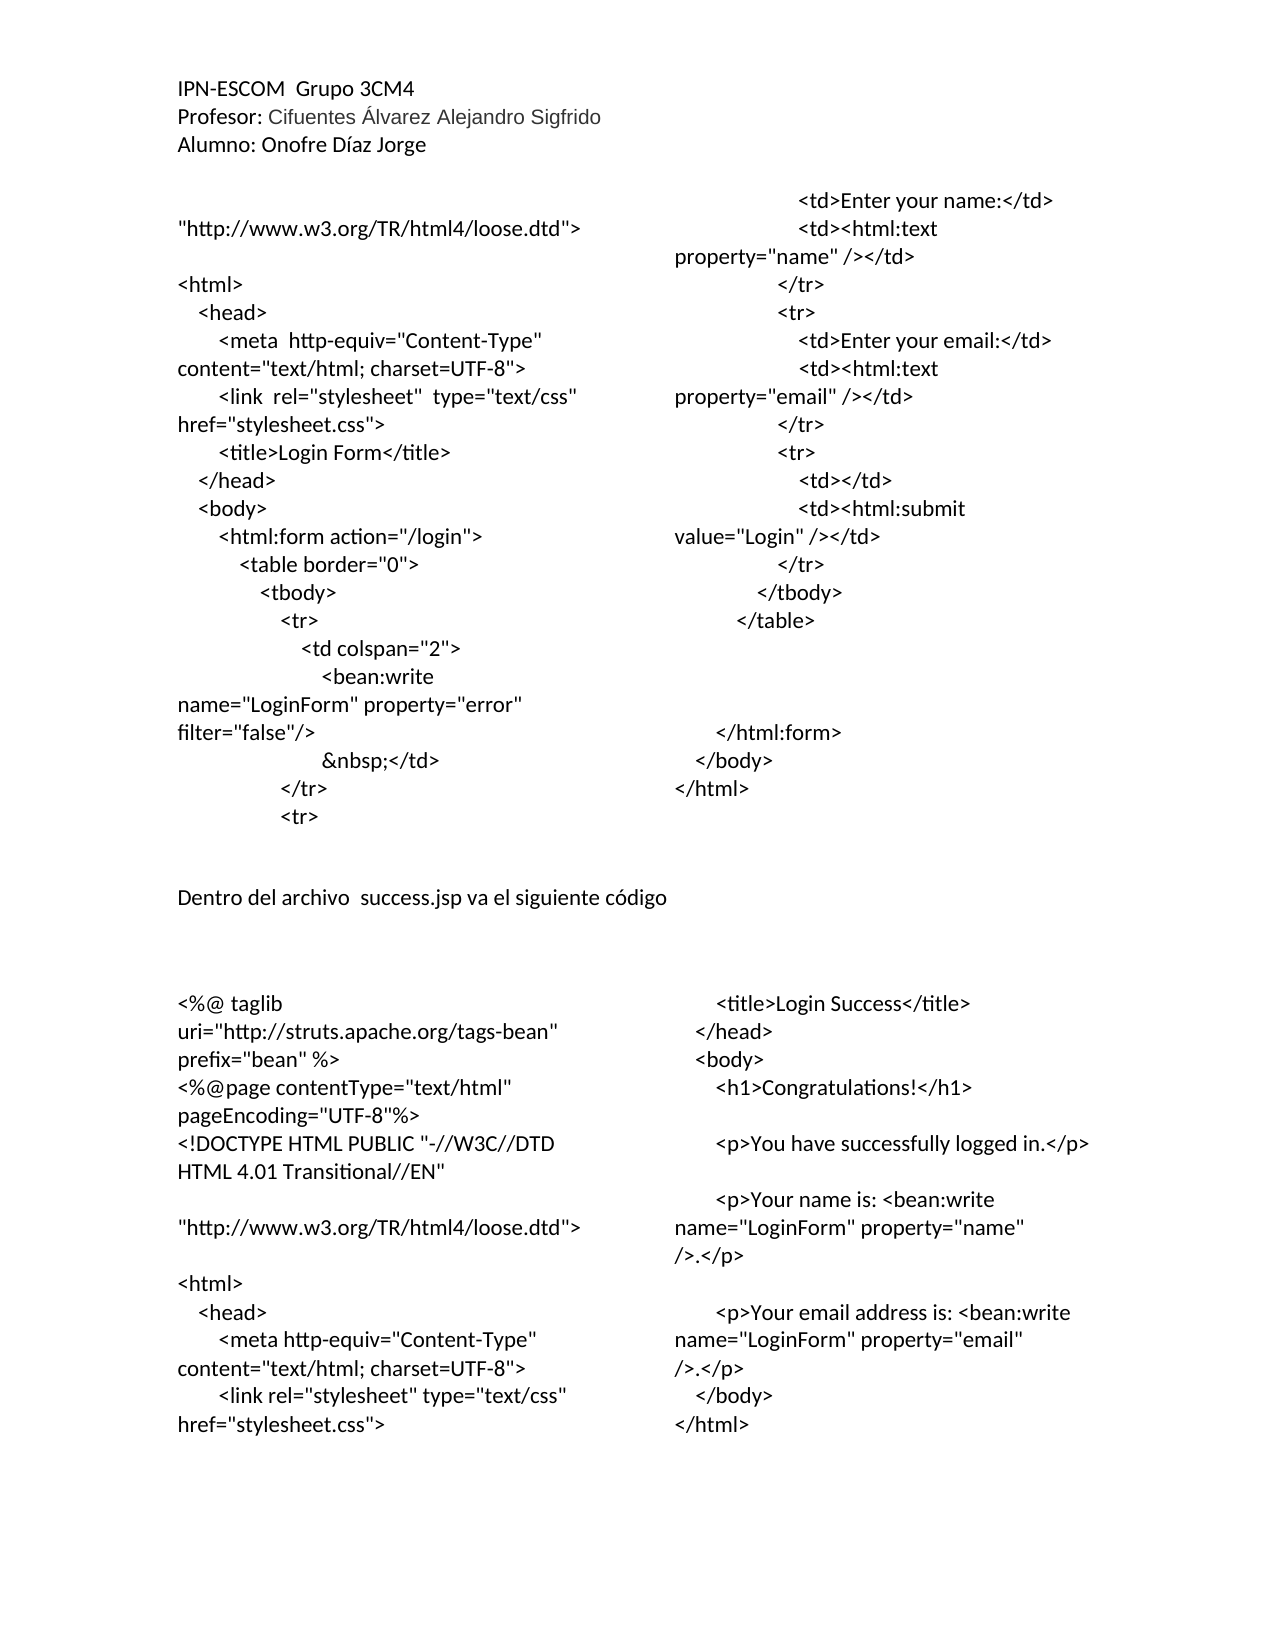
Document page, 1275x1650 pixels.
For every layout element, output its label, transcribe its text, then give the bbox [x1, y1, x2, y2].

text </head> [177, 466, 601, 494]
text <title>Login Form</title> [177, 438, 601, 466]
text <html> [177, 270, 601, 298]
text <h1>Congratulations!</h1> [674, 1073, 1098, 1101]
text "http://www.w3.org/TR/html4/loose.dtd"> [177, 1186, 601, 1242]
text <td colspan="2"> [177, 634, 601, 662]
text </html> [674, 1410, 1098, 1438]
text <link rel="stylesheet" type="text/css" href="stylesheet.css"> [177, 1382, 601, 1438]
text </html:form> [674, 718, 1098, 746]
text <head> [177, 298, 601, 326]
text property="name" /></td> [674, 242, 1098, 270]
text </tr> [674, 550, 1098, 578]
text <tr> [177, 606, 601, 634]
text </head> [674, 1017, 1098, 1045]
text </body> [674, 746, 1098, 774]
text <bean:write [177, 662, 601, 690]
text value="Login" /></td> [674, 522, 1098, 550]
text <link rel="stylesheet" type="text/css" [177, 382, 601, 410]
text <html> [177, 1269, 601, 1298]
text href="stylesheet.css"> [177, 410, 601, 438]
text <td></td> [674, 466, 1098, 494]
text <table border="0"> [177, 550, 601, 578]
text <%@page contentType="text/html" pageEncoding="UTF-8"%> [177, 1073, 601, 1129]
text <title>Login Success</title> [674, 989, 1098, 1017]
text </html> [674, 774, 1098, 802]
text name="LoginForm" property="error" filter="false"/> [177, 690, 601, 746]
text &nbsp;</td> [177, 746, 601, 774]
text <meta http-equiv="Content-Type" [177, 326, 601, 354]
text Dentro del archivo success.jsp va el siguiente código [177, 883, 1098, 911]
text </body> [674, 1382, 1098, 1410]
text "http://www.w3.org/TR/html4/loose.dtd"> [177, 186, 601, 242]
text <body> [177, 494, 601, 522]
text <p>You have successfully logged in.</p> [674, 1129, 1098, 1157]
text <body> [674, 1045, 1098, 1073]
text <tr> [674, 438, 1098, 466]
text </tr> [177, 774, 601, 802]
text <p>Your email address is: <bean:write name="LoginForm" property="email" />.</p> [674, 1298, 1098, 1382]
text <html:form action="/login"> [177, 522, 601, 550]
text <td><html:submit [674, 494, 1098, 522]
text <td><html:text [674, 354, 1098, 382]
text <tbody> [177, 578, 601, 606]
text </tr> [674, 410, 1098, 438]
text <tr> [674, 298, 1098, 326]
text <%@ taglib uri="http://struts.apache.org/tags-bean" prefix="bean" %> [177, 989, 601, 1073]
text <td>Enter your name:</td> [674, 186, 1098, 214]
text property="email" /></td> [674, 382, 1098, 410]
text <meta http-equiv="Content-Type" content="text/html; charset=UTF-8"> [177, 1326, 601, 1382]
text <!DOCTYPE HTML PUBLIC "-//W3C//DTD HTML 4.01 Transitional//EN" [177, 1129, 601, 1186]
text content="text/html; charset=UTF-8"> [177, 354, 601, 382]
text </tbody> [674, 578, 1098, 606]
text <td>Enter your email:</td> [674, 326, 1098, 354]
text <p>Your name is: <bean:write name="LoginForm" property="name" />.</p> [674, 1186, 1098, 1269]
text <td><html:text [674, 214, 1098, 242]
text <tr> [177, 802, 601, 830]
text <head> [177, 1298, 601, 1326]
text </tr> [674, 270, 1098, 298]
text </table> [674, 606, 1098, 634]
